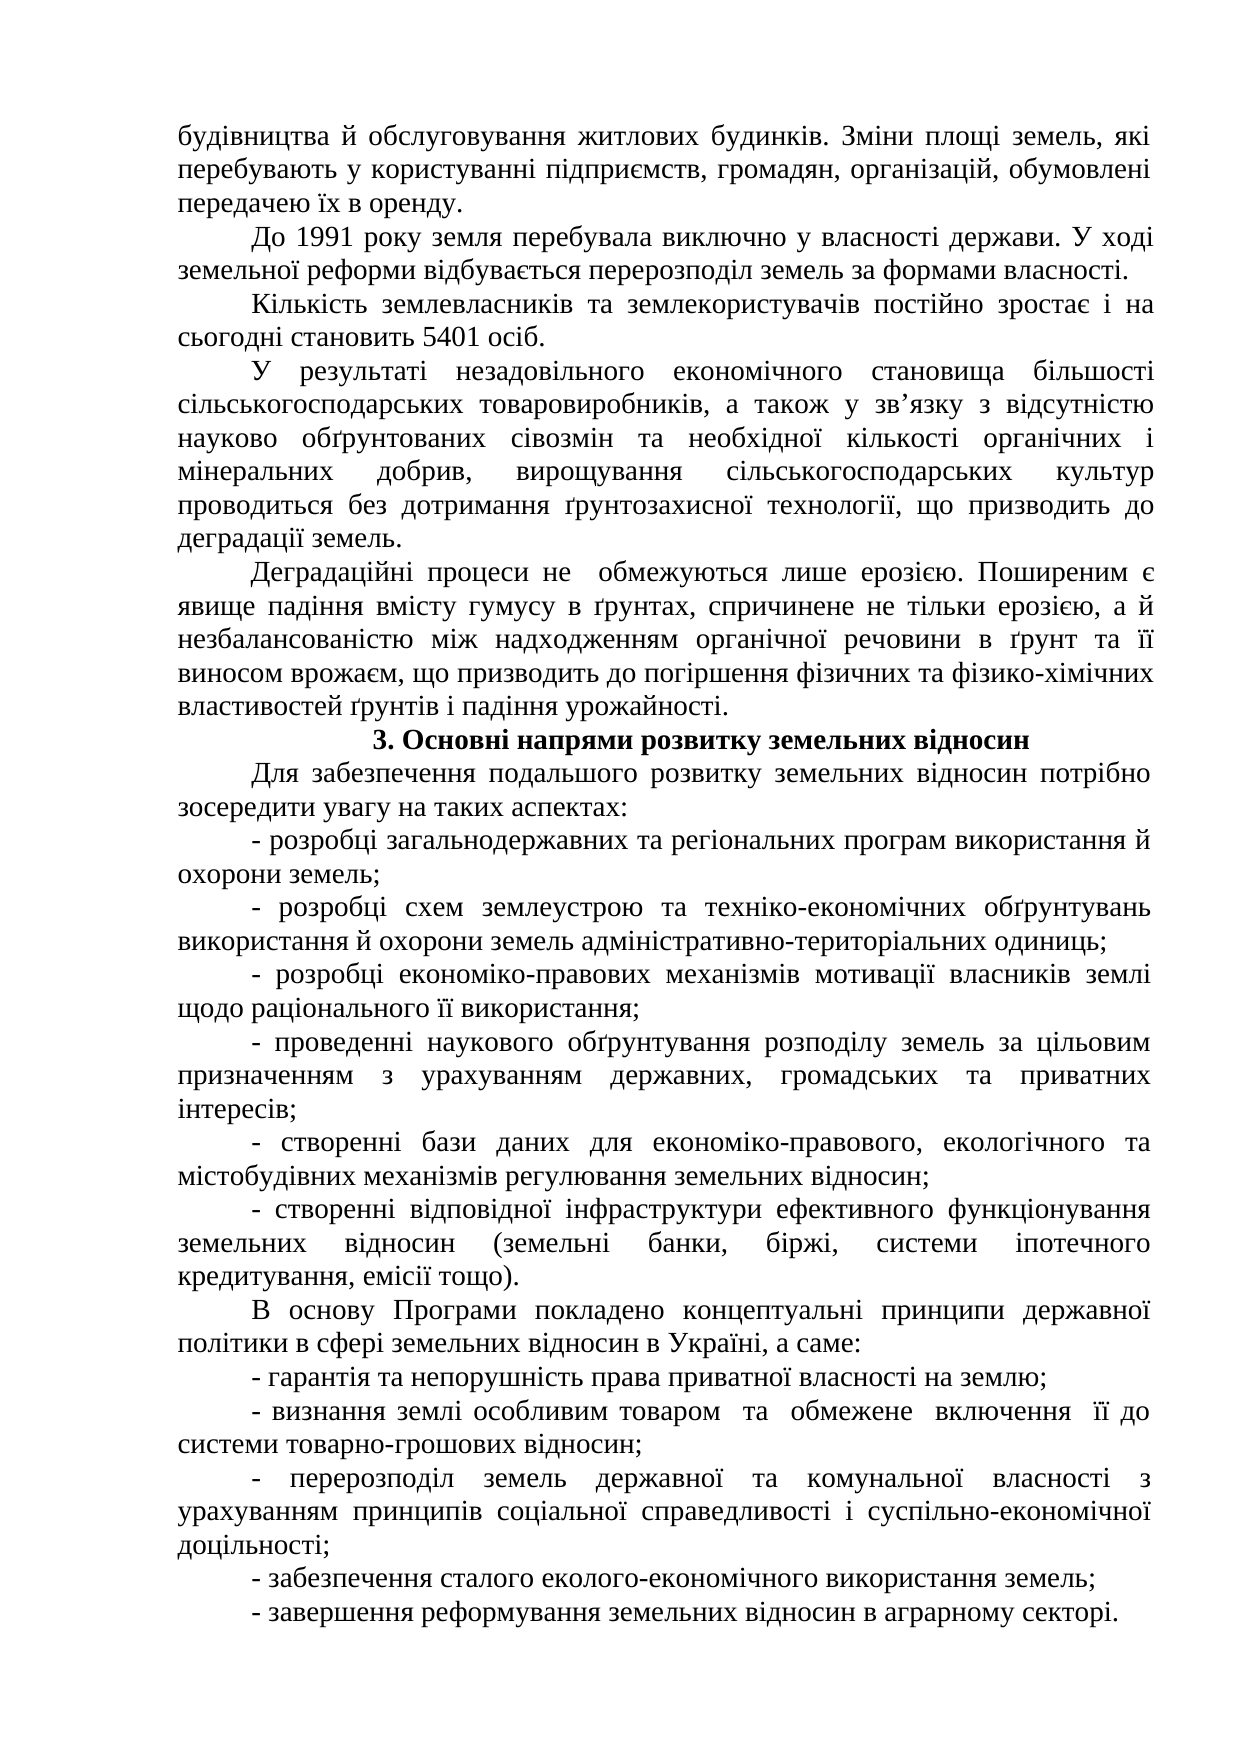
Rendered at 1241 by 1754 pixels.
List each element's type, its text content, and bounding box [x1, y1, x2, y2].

text - завершення реформування земельних відносин в аграрному секторі. [177, 1594, 1152, 1627]
text - розробці схем землеустрою та техніко-економічних обґрунтувань використання й охорони земель адміністративно-територіальних одиниць; [177, 889, 1152, 957]
text Деградаційні процеси не обмежуються лише ерозією. Поширеним є явище падіння вмісту гумусу в ґрунтах, спричинене не тільки ерозією, а й незбалансованістю між надходженням органічної речовини в ґрунт та її виносом врожаєм, що призводить до погіршення фізичних та фізико-хімічних властивостей ґрунтів і падіння урожайності. [177, 554, 1155, 722]
text - розробці економіко-правових механізмів мотивації власників землі щодо раціонального її використання; [177, 957, 1152, 1024]
text Для забезпечення подальшого розвитку земельних відносин потрібно зосередити увагу на таких аспектах: [177, 755, 1152, 822]
text - забезпечення сталого еколого-економічного використання земель; [177, 1560, 1152, 1594]
text - гарантія та непорушність права приватної власності на землю; [177, 1359, 1152, 1393]
text 3. Основні напрями розвитку земельних відносин [177, 722, 1152, 755]
text - створенні бази даних для економіко-правового, екологічного та містобудівних механізмів регулювання земельних відносин; [177, 1124, 1152, 1191]
text У результаті незадовільного економічного становища більшості сільськогосподарських товаровиробників, а також у зв’язку з відсутністю науково обґрунтованих сівозмін та необхідної кількості органічних і мінеральних добрив, вирощування сільськогосподарських культур проводиться без дотримання ґрунтозахисної технології, що призводить до деградації земель. [177, 353, 1155, 554]
text - перерозподіл земель державної та комунальної власності з урахуванням принципів соціальної справедливості і суспільно-економічної доцільності; [177, 1460, 1152, 1560]
text В основу Програми покладено концептуальні принципи державної політики в сфері земельних відносин в Україні, а саме: [177, 1292, 1152, 1359]
text - створенні відповідної інфраструктури ефективного функціонування земельних відносин (земельні банки, біржі, системи іпотечного кредитування, емісії тощо). [177, 1191, 1152, 1292]
text будівництва й обслуговування житлових будинків. Зміни площі земель, які перебувають у користуванні підприємств, громадян, організацій, обумовлені передачею їх в оренду. [177, 118, 1152, 219]
text - розробці загальнодержавних та регіональних програм використання й охорони земель; [177, 822, 1152, 889]
text Кількість землевласників та землекористувачів постійно зростає і на сьогодні становить 5401 осіб. [177, 286, 1155, 353]
text - визнання землі особливим товаром та обмежене включення її до системи товарно-грошових відносин; [177, 1393, 1152, 1460]
text До 1991 року земля перебувала виключно у власності держави. У ході земельної реформи відбувається перерозподіл земель за формами власності. [177, 219, 1155, 286]
text - проведенні наукового обґрунтування розподілу земель за цільовим призначенням з урахуванням державних, громадських та приватних інтересів; [177, 1024, 1152, 1124]
